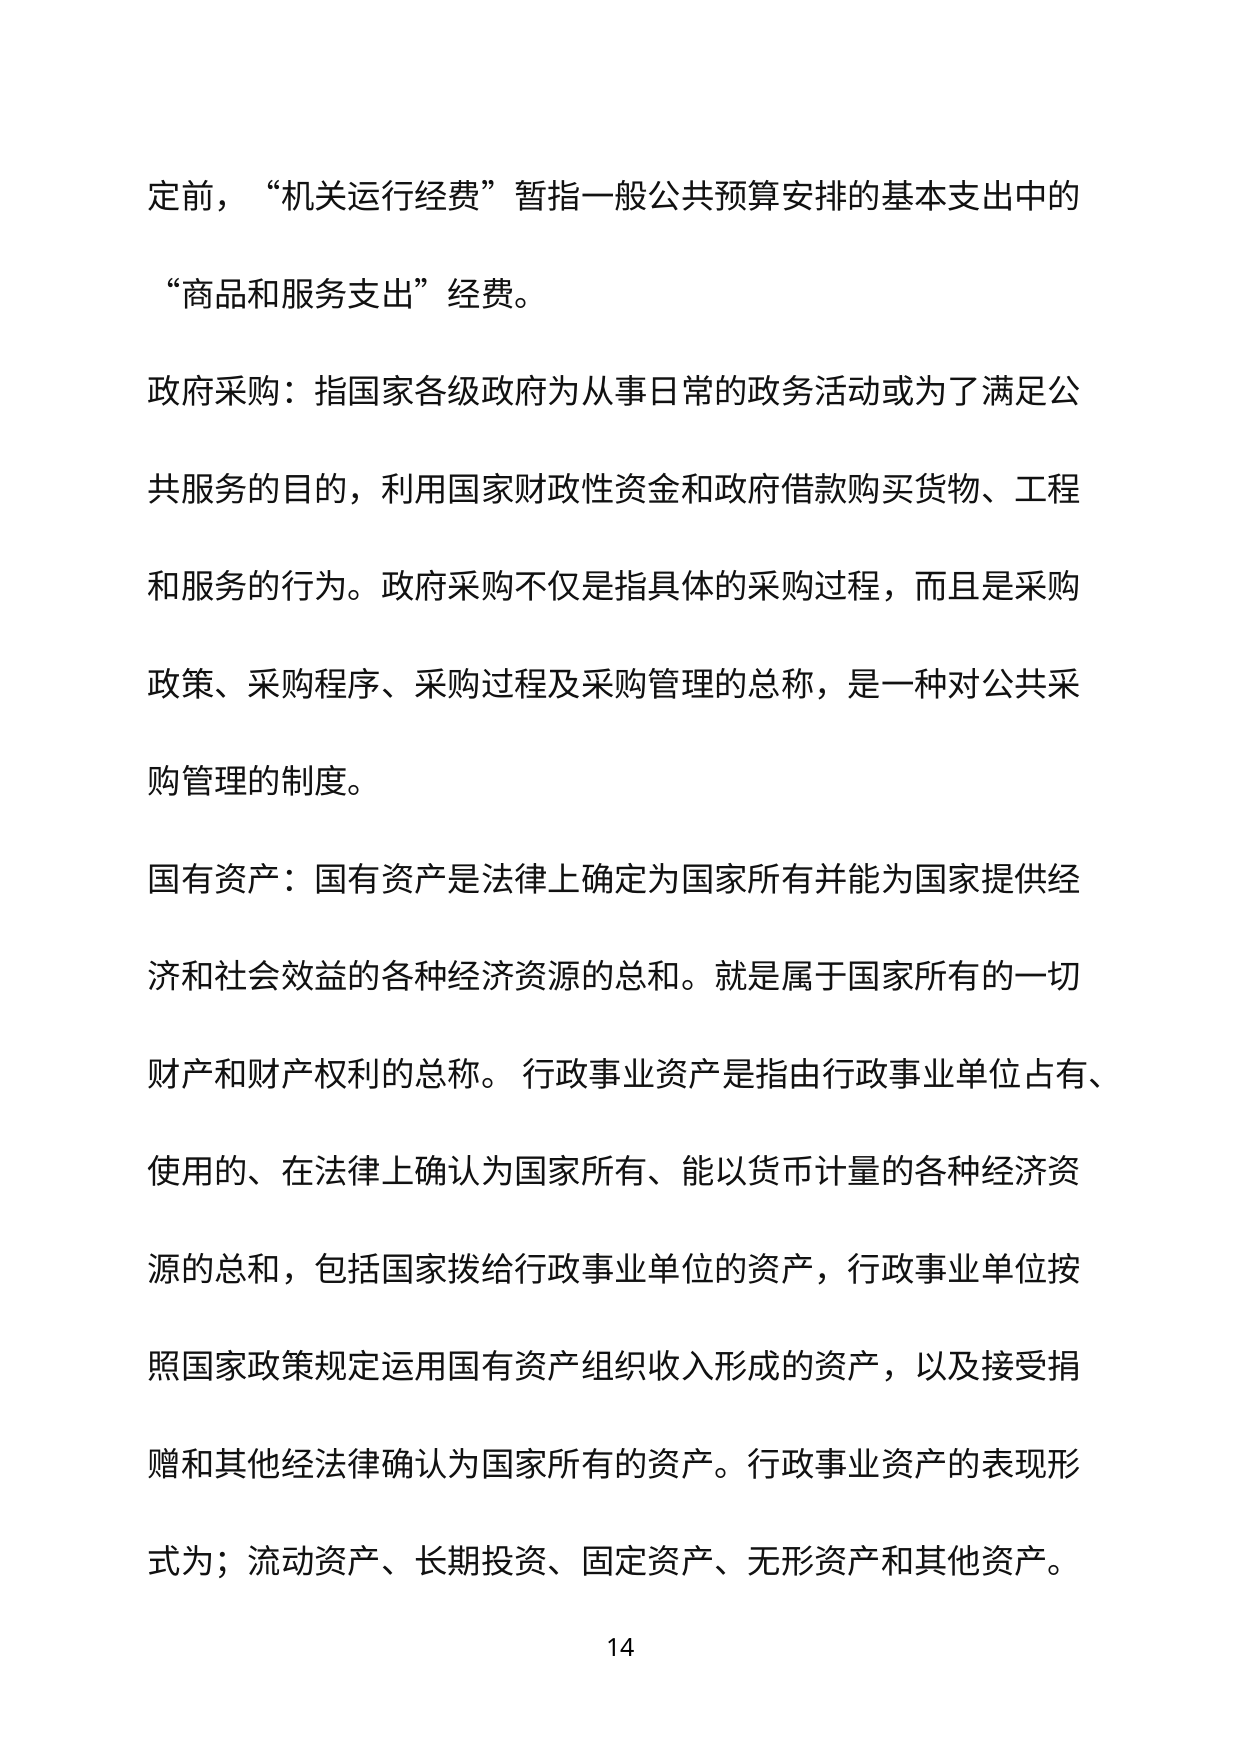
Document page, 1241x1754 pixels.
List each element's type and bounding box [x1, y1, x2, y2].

text [148, 162, 1092, 1592]
